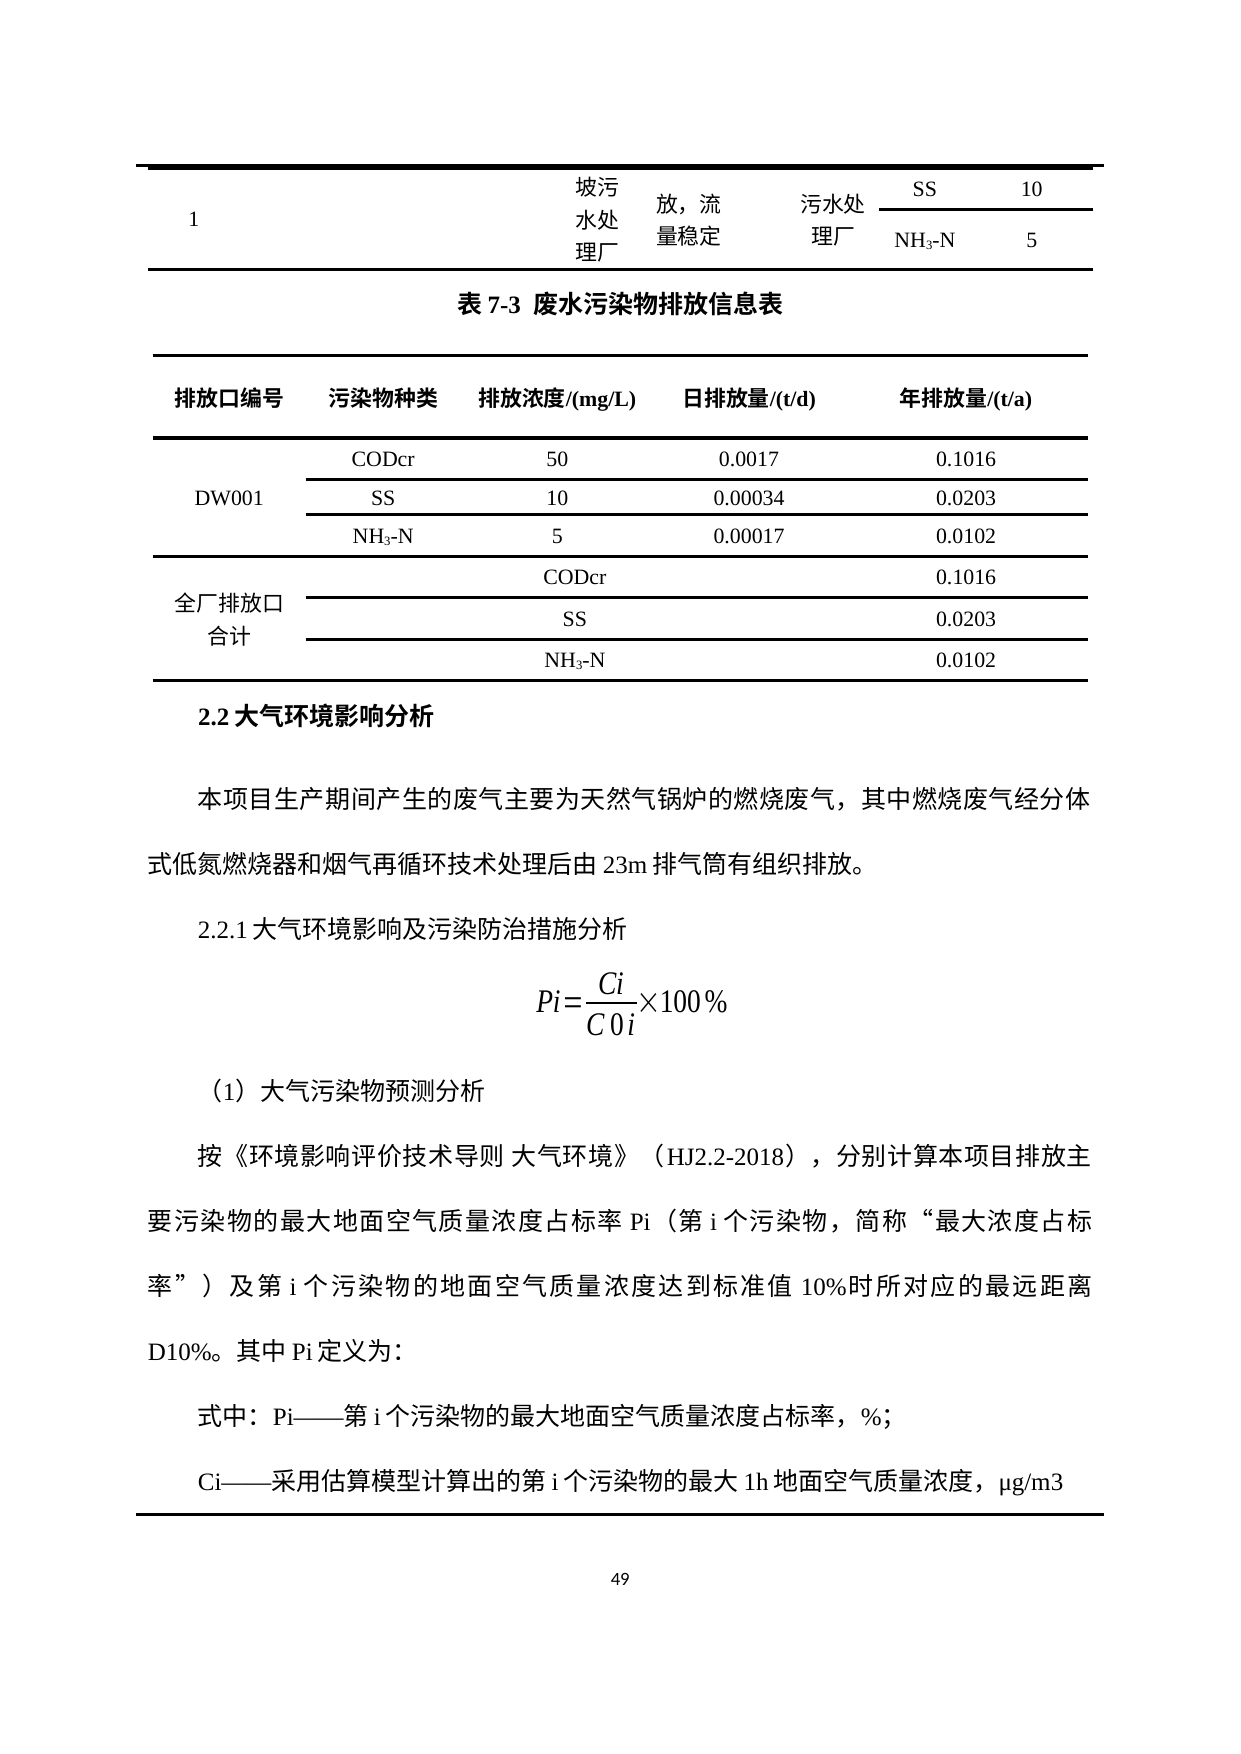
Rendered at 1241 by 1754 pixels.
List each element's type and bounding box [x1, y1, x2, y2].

table_header [136, 167, 1104, 1512]
